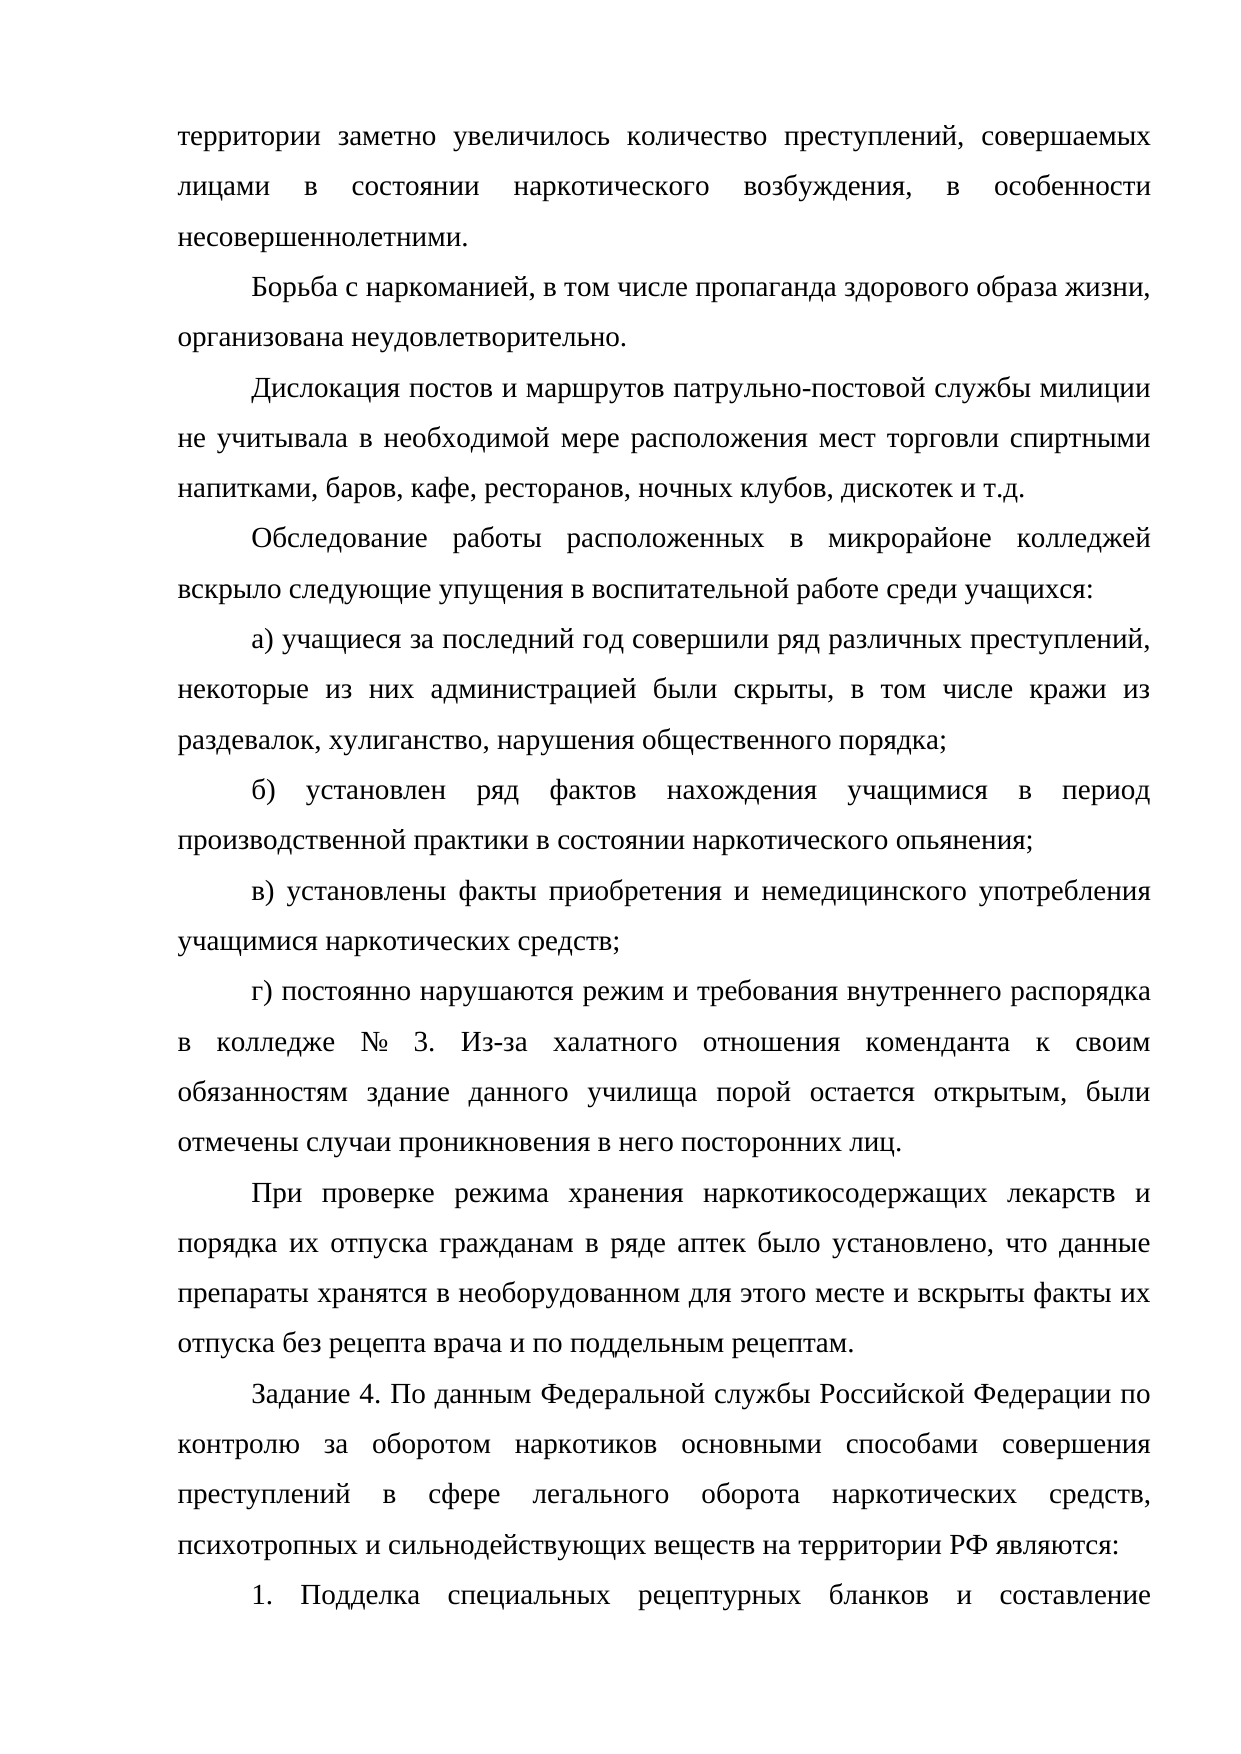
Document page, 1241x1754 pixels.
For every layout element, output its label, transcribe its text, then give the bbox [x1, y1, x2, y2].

text Борьба с наркоманией, в том числе пропаганда здорового образа жизни, организована неудовлетворительно. [177, 269, 1152, 353]
text Дислокация постов и маршрутов патрульно-постовой службы милиции не учитывала в необходимой мере расположения мест торговли спиртными напитками, баров, кафе, ресторанов, ночных клубов, дискотек и т.д. [177, 370, 1152, 504]
text в) установлены факты приобретения и немедицинского употребления учащимися наркотических средств; [177, 873, 1152, 957]
text Обследование работы расположенных в микрорайоне колледжей вскрыло следующие упущения в воспитательной работе среди учащихся: [177, 521, 1152, 604]
text Задание 4. По данным Федеральной службы Российской Федерации по контролю за оборотом наркотиков основными способами совершения преступлений в сфере легального оборота наркотических средств, психотропных и сильнодействующих веществ на территории РФ являются: [177, 1376, 1152, 1560]
text г) постоянно нарушаются режим и требования внутреннего распорядка в колледже № 3. Из-за халатного отношения коменданта к своим обязанностям здание данного училища порой остается открытым, были отмечены случаи проникновения в него посторонних лиц. [177, 973, 1152, 1158]
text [177, 1577, 1152, 1611]
text б) установлен ряд фактов нахождения учащимися в период производственной практики в состоянии наркотического опьянения; [177, 772, 1152, 856]
text При проверке режима хранения наркотикосодержащих лекарств и порядка их отпуска гражданам в ряде аптек было установлено, что данные препараты хранятся в необорудованном для этого месте и вскрыты факты их отпуска без рецепта врача и по поддельным рецептам. [177, 1175, 1152, 1359]
text а) учащиеся за последний год совершили ряд различных преступлений, некоторые из них администрацией были скрыты, в том числе кражи из раздевалок, хулиганство, нарушения общественного порядка; [177, 621, 1152, 755]
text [177, 118, 1152, 252]
